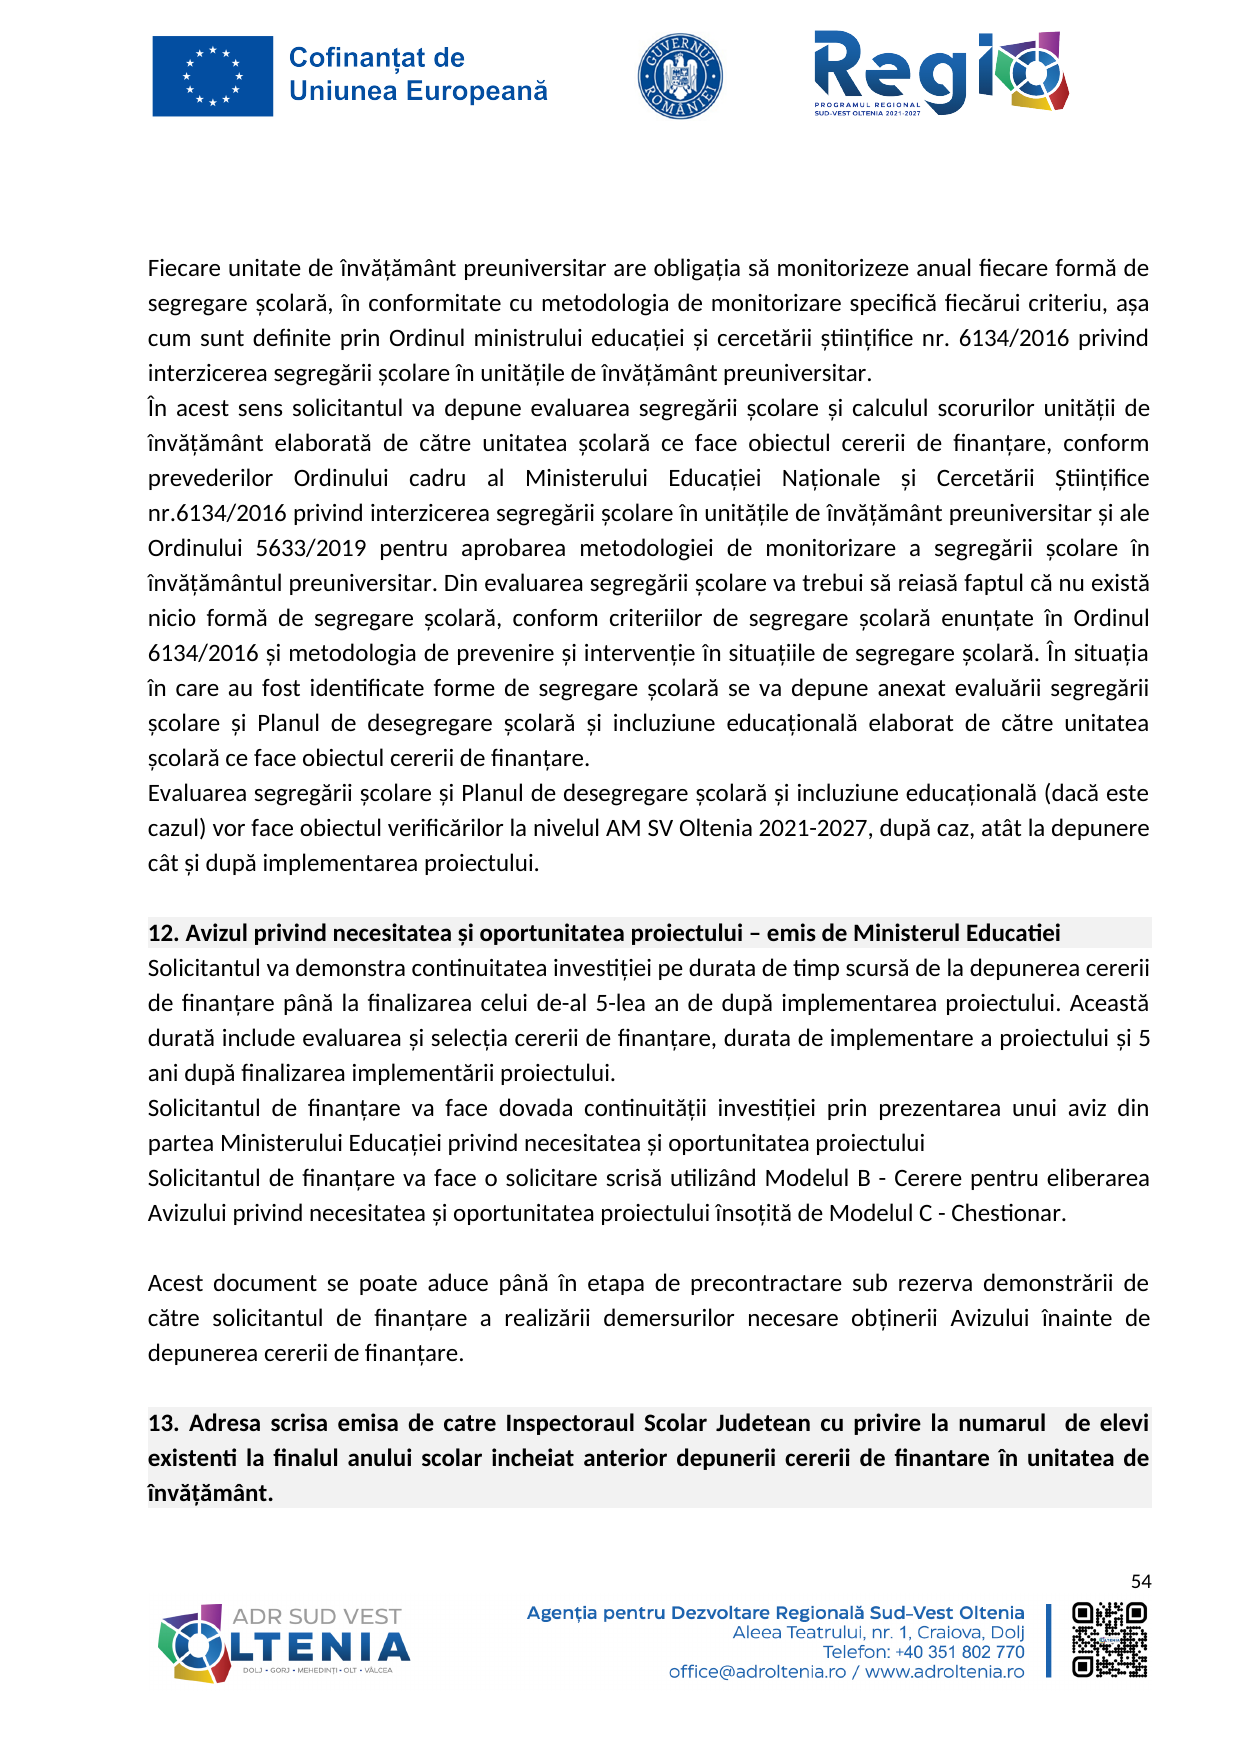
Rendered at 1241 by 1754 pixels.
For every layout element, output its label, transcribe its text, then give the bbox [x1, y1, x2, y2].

text Solicitantul de finanțare va face o solicitare scrisă utilizând Modelul B - Cerere pentru eliberarea Avizului privind necesitatea şi oportunitatea proiectului însoțită de Modelul C - Chestionar. [148, 1162, 1152, 1228]
text În acest sens solicitantul va depune evaluarea segregării școlare și calculul scorurilor unității de învățământ elaborată de către unitatea școlară ce face obiectul cererii de finanțare, conform prevederilor Ordinului cadru al Ministerului Educației Naționale și Cercetării Științifice nr.6134/2016 privind interzicerea segregării școlare în unitățile de învățământ preuniversitar și ale Ordinului 5633/2019 pentru aprobarea metodologiei de monitorizare a segregării școlare în învățământul preuniversitar. Din evaluarea segregării școlare va trebui să reiasă faptul că nu există nicio formă de segregare școlară, conform criteriilor de segregare școlară enunțate în Ordinul 6134/2016 și metodologia de prevenire și intervenție în situațiile de segregare școlară. În situația în care au fost identificate forme de segregare școlară se va depune anexat evaluării segregării școlare și Planul de desegregare școlară și incluziune educațională elaborat de către unitatea școlară ce face obiectul cererii de finanțare. [148, 392, 1152, 773]
text Evaluarea segregării școlare și Planul de desegregare școlară și incluziune educațională (dacă este cazul) vor face obiectul verificărilor la nivelul AM SV Oltenia 2021-2027, după caz, atât la depunere cât și după implementarea proiectului. [148, 777, 1152, 878]
text Fiecare unitate de învățământ preuniversitar are obligația să monitorizeze anual fiecare formă de segregare școlară, în conformitate cu metodologia de monitorizare specifică fiecărui criteriu, așa cum sunt definite prin Ordinul ministrului educației și cercetării științifice nr. 6134/2016 privind interzicerea segregării școlare în unitățile de învățământ preuniversitar. [148, 252, 1152, 388]
text 12. Avizul privind necesitatea şi oportunitatea proiectului – emis de Ministerul Educatiei [148, 917, 1152, 948]
text Solicitantul va demonstra continuitatea investiţiei pe durata de timp scursă de la depunerea cererii de finanţare până la finalizarea celui de-al 5-lea an de după implementarea proiectului. Această durată include evaluarea şi selecţia cererii de finanţare, durata de implementare a proiectului şi 5 ani după finalizarea implementării proiectului. [148, 952, 1152, 1088]
picture [633, 31, 728, 121]
picture [812, 29, 1071, 119]
text Acest document se poate aduce până în etapa de precontractare sub rezerva demonstrării de către solicitantul de finanţare a realizării demersurilor necesare obţinerii Avizului înainte de depunerea cererii de finanţare. [148, 1267, 1152, 1368]
text 13. Adresa scrisa emisa de catre Inspectoraul Scolar Judetean cu privire la numarul de elevi existenti la finalul anului scolar incheiat anterior depunerii cererii de finantare în unitatea de învățământ. [148, 1407, 1152, 1508]
text Solicitantul de finanțare va face dovada continuității investiției prin prezentarea unui aviz din partea Ministerului Educaţiei privind necesitatea şi oportunitatea proiectului [148, 1092, 1152, 1158]
picture [147, 31, 550, 120]
picture [148, 1593, 1152, 1691]
